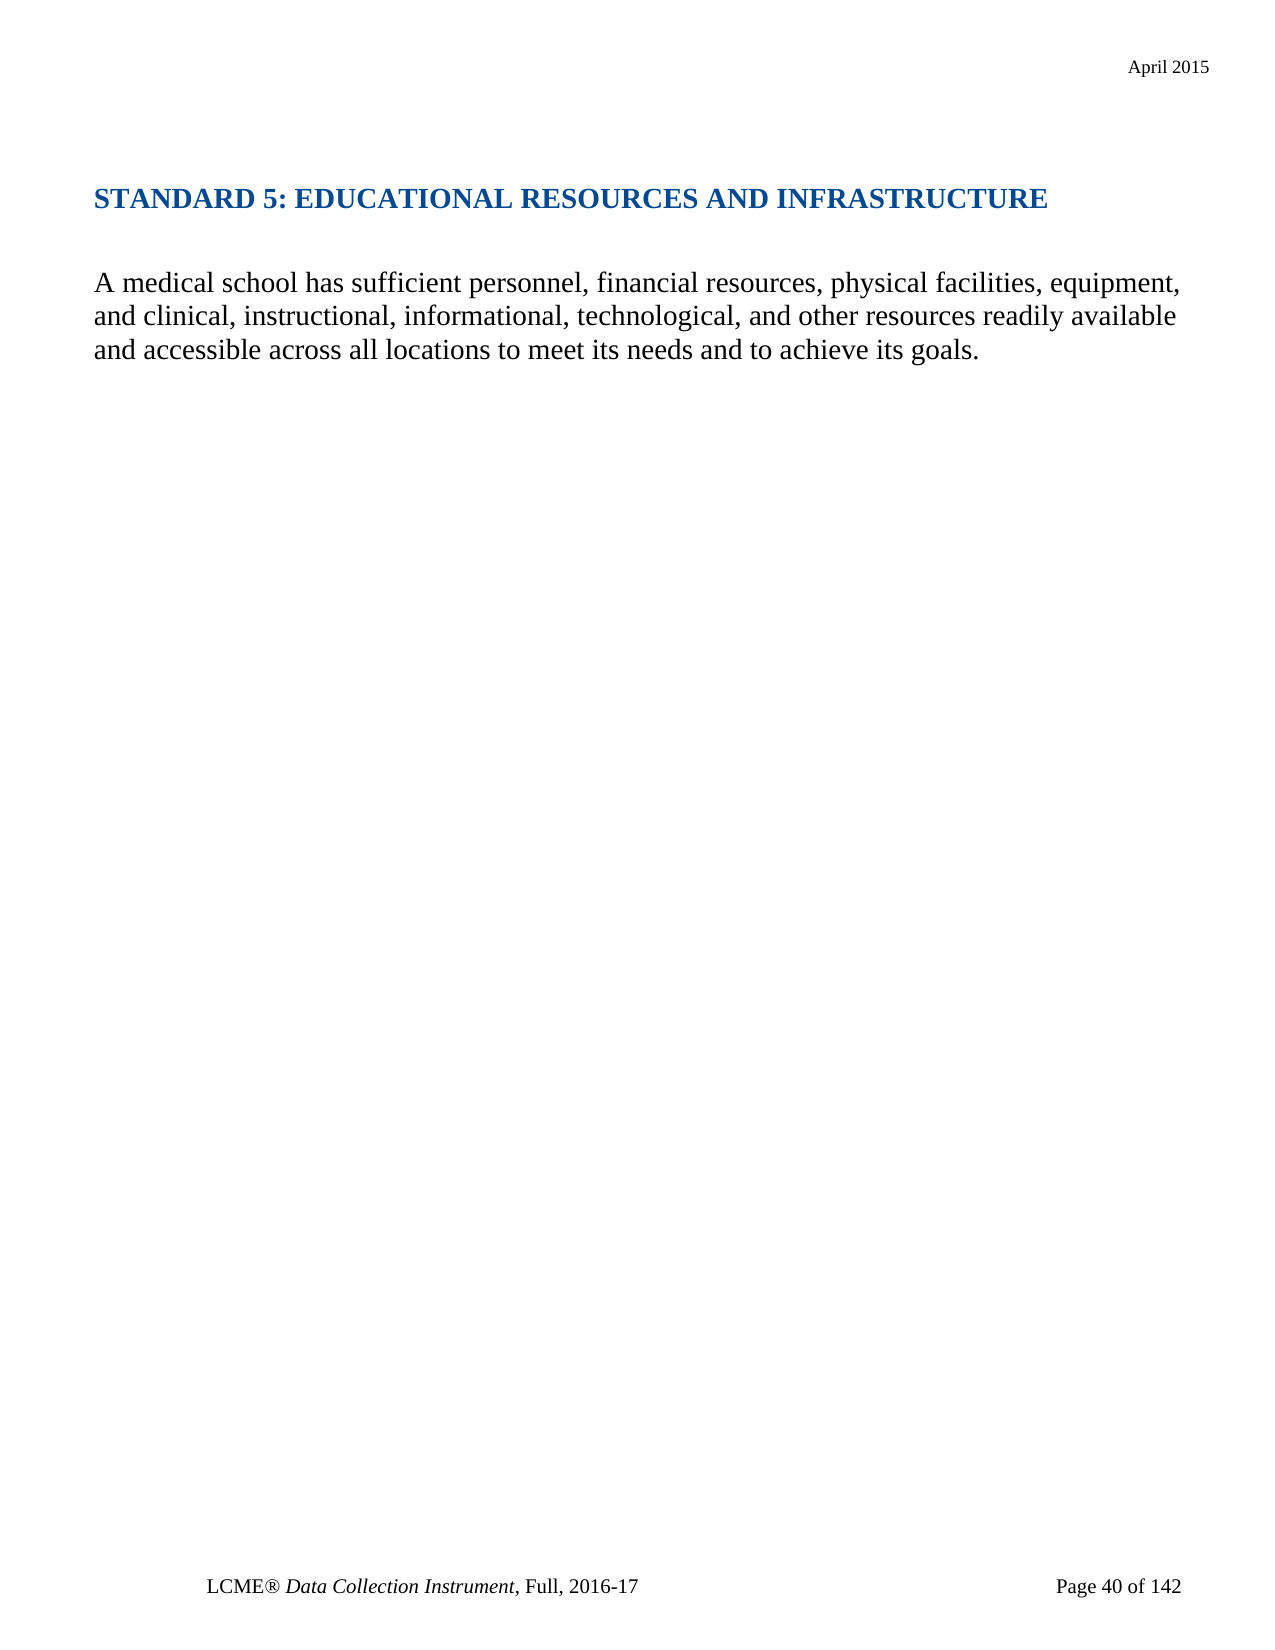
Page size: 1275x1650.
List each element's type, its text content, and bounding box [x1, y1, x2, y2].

text A medical school has sufficient personnel, financial resources, physical facilities, equipment, and clinical, instructional, informational, technological, and other resources readily available and accessible across all locations to meet its needs and to achieve its goals. [94, 265, 1181, 365]
subtitle STANDARD 5: EDUCATIONAL RESOURCES AND INFRASTRUCTURE [94, 181, 1153, 215]
